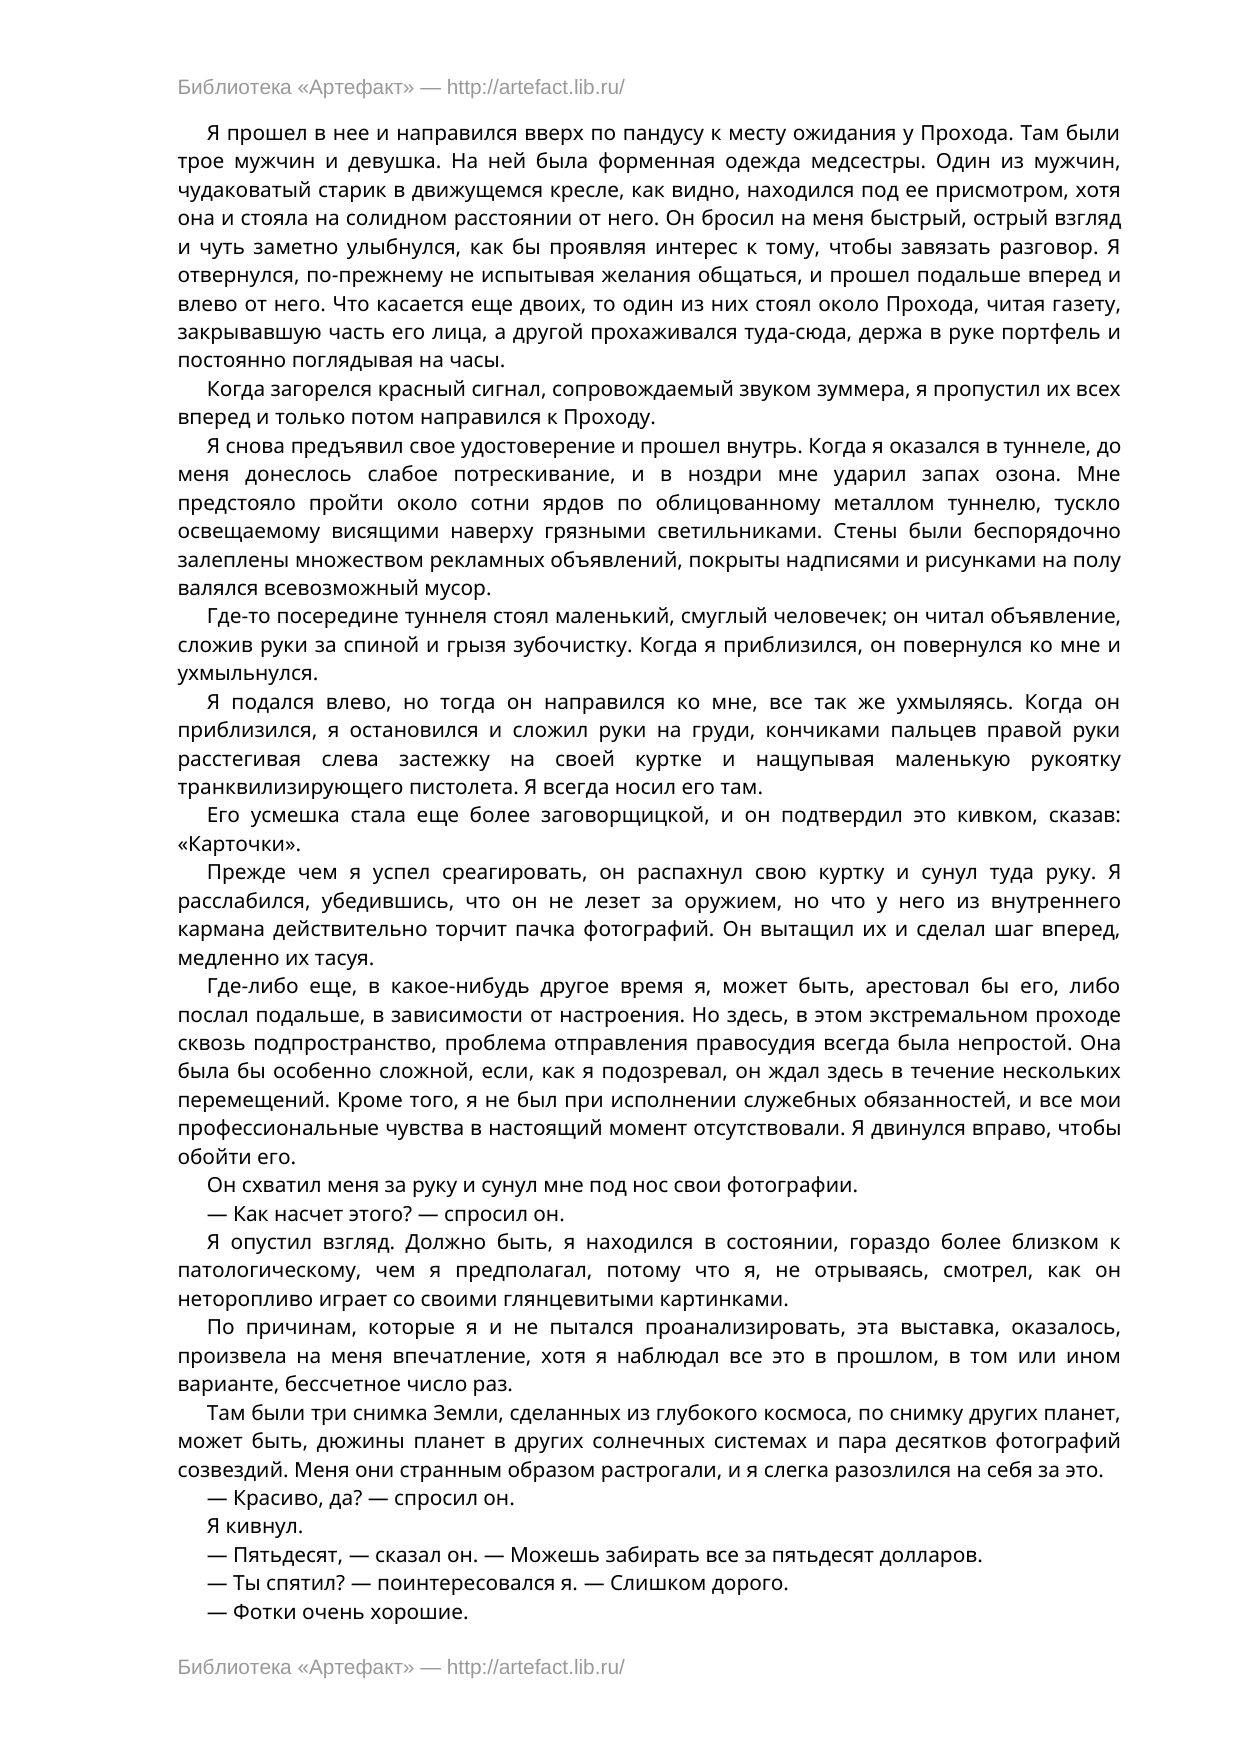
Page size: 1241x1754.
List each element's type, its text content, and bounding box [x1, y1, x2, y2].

text — Пятьдесят, — сказал он. — Можешь забирать все за пятьдесят долларов. [177, 1540, 1122, 1568]
text Я прошел в нее и направился вверх по пандусу к месту ожидания у Прохода. Там были трое мужчин и девушка. На ней была форменная одежда медсестры. Один из мужчин, чудаковатый старик в движущемся кресле, как видно, находился под ее присмотром, хотя она и стояла на солидном расстоянии от него. Он бросил на меня быстрый, острый взгляд и чуть заметно улыбнулся, как бы проявляя интерес к тому, чтобы завязать разговор. Я отвернулся, по-прежнему не испытывая желания общаться, и прошел подальше вперед и влево от него. Что касается еще двоих, то один из них стоял около Прохода, читая газету, закрывавшую часть его лица, а другой прохаживался туда-сюда, держа в руке портфель и постоянно поглядывая на часы. [177, 118, 1122, 374]
text Я снова предъявил свое удостоверение и прошел внутрь. Когда я оказался в туннеле, до меня донеслось слабое потрескивание, и в ноздри мне ударил запах озона. Мне предстояло пройти около сотни ярдов по облицованному металлом туннелю, тускло освещаемому висящими наверху грязными светильниками. Стены были беспорядочно залеплены множеством рекламных объявлений, покрыты надписями и рисунками на полу валялся всевозможный мусор. [177, 431, 1122, 602]
text Я подался влево, но тогда он направился ко мне, все так же ухмыляясь. Когда он приблизился, я остановился и сложил руки на груди, кончиками пальцев правой руки расстегивая слева застежку на своей куртке и нащупывая маленькую рукоятку транквилизирующего пистолета. Я всегда носил его там. [177, 687, 1122, 801]
text Где-либо еще, в какое-нибудь другое время я, может быть, арестовал бы его, либо послал подальше, в зависимости от настроения. Но здесь, в этом экстремальном проходе сквозь подпространство, проблема отправления правосудия всегда была непростой. Она была бы особенно сложной, если, как я подозревал, он ждал здесь в течение нескольких перемещений. Кроме того, я не был при исполнении служебных обязанностей, и все мои профессиональные чувства в настоящий момент отсутствовали. Я двинулся вправо, чтобы обойти его. [177, 971, 1122, 1170]
text — Как насчет этого? — спросил он. [177, 1199, 1122, 1227]
text По причинам, которые я и не пытался проанализировать, эта выставка, оказалось, произвела на меня впечатление, хотя я наблюдал все это в прошлом, в том или ином варианте, бессчетное число раз. [177, 1312, 1122, 1398]
text — Красиво, да? — спросил он. [177, 1483, 1122, 1512]
text Прежде чем я успел среагировать, он распахнул свою куртку и сунул туда руку. Я расслабился, убедившись, что он не лезет за оружием, но что у него из внутреннего кармана действительно торчит пачка фотографий. Он вытащил их и сделал шаг вперед, медленно их тасуя. [177, 857, 1122, 971]
text Там были три снимка Земли, сделанных из глубокого космоса, по снимку других планет, может быть, дюжины планет в других солнечных системах и пара десятков фотографий созвездий. Меня они странным образом растрогали, и я слегка разозлился на себя за это. [177, 1398, 1122, 1483]
text Когда загорелся красный сигнал, сопровождаемый звуком зуммера, я пропустил их всех вперед и только потом направился к Проходу. [177, 374, 1122, 431]
text Я опустил взгляд. Должно быть, я находился в состоянии, гораздо более близком к патологическому, чем я предполагал, потому что я, не отрываясь, смотрел, как он неторопливо играет со своими глянцевитыми картинками. [177, 1227, 1122, 1312]
text — Фотки очень хорошие. [177, 1597, 1122, 1625]
text Он схватил меня за руку и сунул мне под нос свои фотографии. [177, 1170, 1122, 1199]
text Я кивнул. [177, 1512, 1122, 1540]
text Его усмешка стала еще более заговорщицкой, и он подтвердил это кивком, сказав: «Карточки». [177, 801, 1122, 857]
text Где-то посередине туннеля стоял маленький, смуглый человечек; он читал объявление, сложив руки за спиной и грызя зубочистку. Когда я приблизился, он повернулся ко мне и ухмыльнулся. [177, 602, 1122, 687]
text — Ты спятил? — поинтересовался я. — Слишком дорого. [177, 1568, 1122, 1597]
